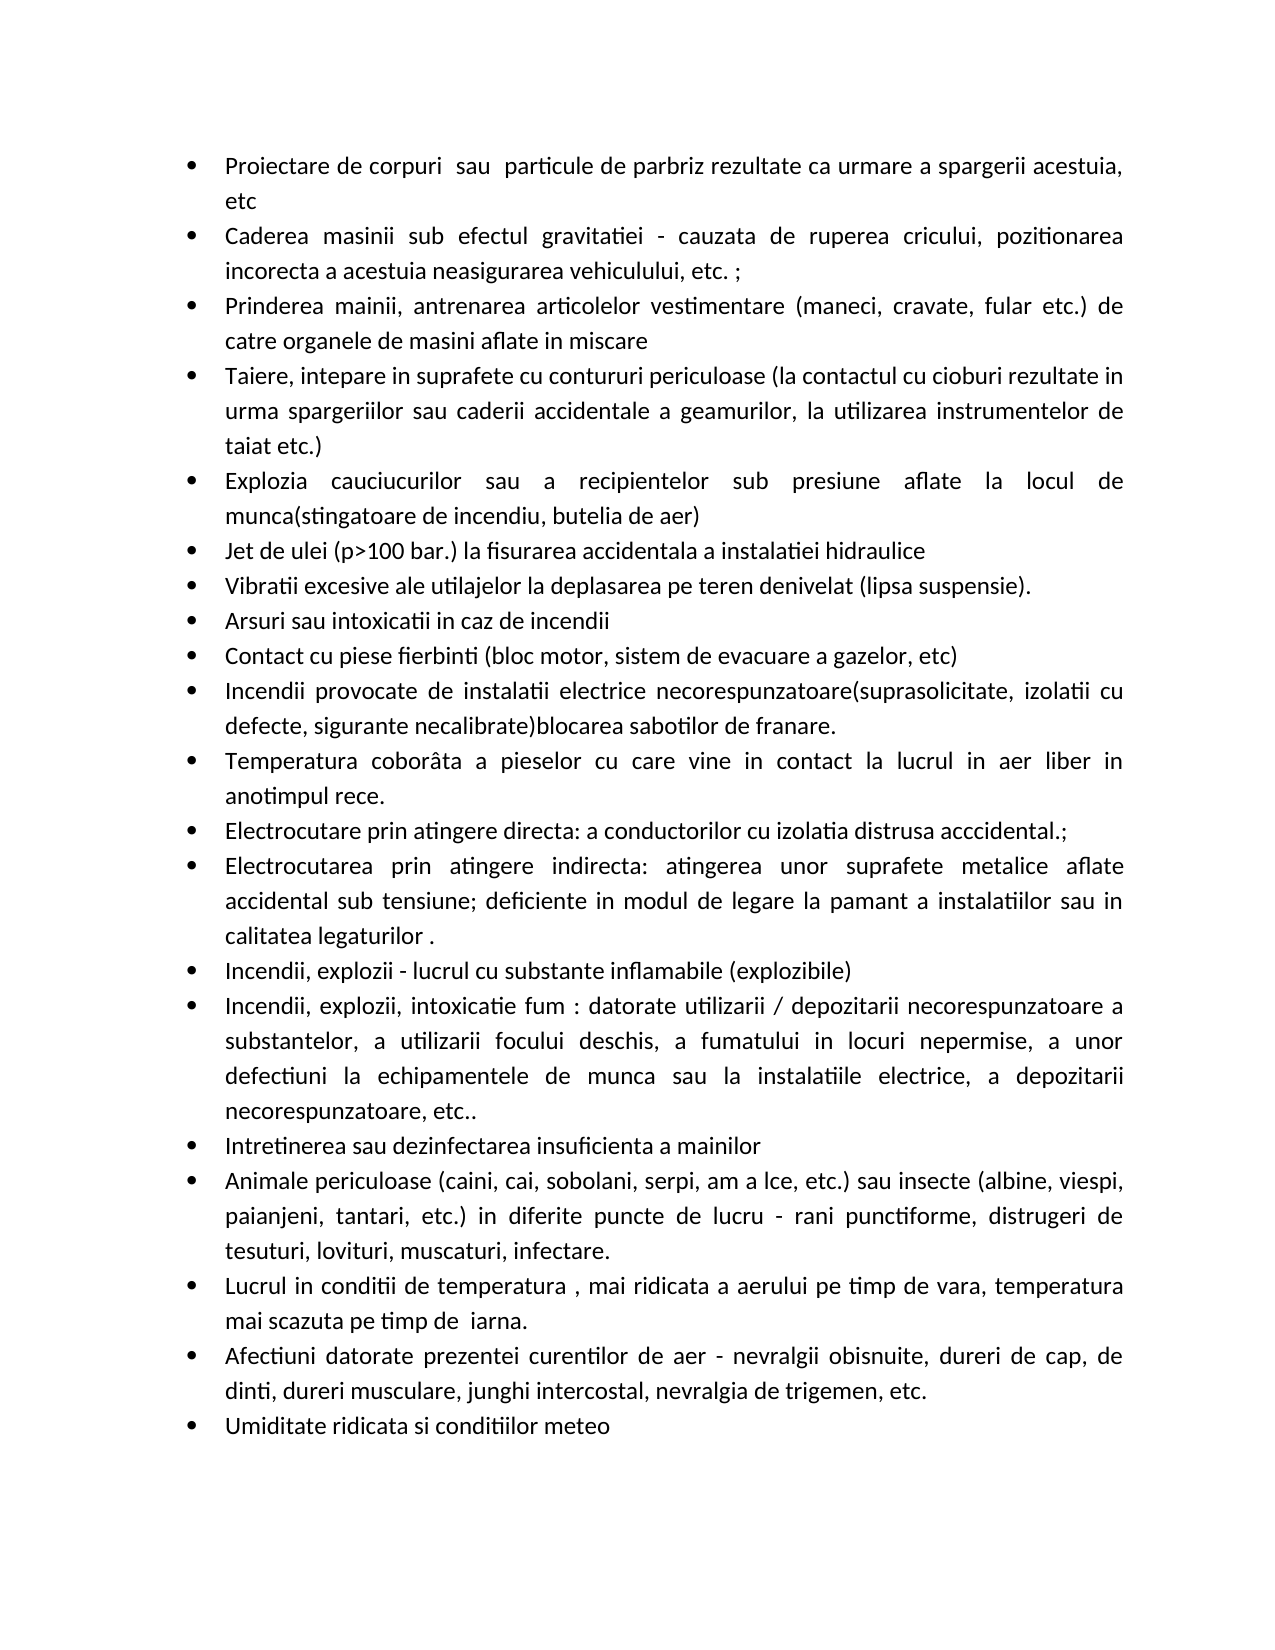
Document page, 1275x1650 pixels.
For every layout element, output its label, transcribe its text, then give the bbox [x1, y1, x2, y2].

list Contact cu piese fierbinti (bloc motor, sistem de evacuare a gazelor, etc) [187, 640, 1125, 671]
list Temperatura coborâta a pieselor cu care vine in contact la lucrul in aer liber in anotimpul rece. [187, 745, 1125, 811]
list Jet de ulei (p>100 bar.) la fisurarea accidentala a instalatiei hidraulice [187, 535, 1125, 566]
list Taiere, intepare in suprafete cu contururi periculoase (la contactul cu cioburi rezultate in urma spargeriilor sau caderii accidentale a geamurilor, la utilizarea instrumentelor de taiat etc.) [187, 360, 1125, 461]
list Arsuri sau intoxicatii in caz de incendii [187, 605, 1125, 636]
list Proiectare de corpuri sau particule de parbriz rezultate ca urmare a spargerii acestuia, etc [187, 150, 1125, 216]
list Afectiuni datorate prezentei curentilor de aer - nevralgii obisnuite, dureri de cap, de dinti, dureri musculare, junghi intercostal, nevralgia de trigemen, etc. [187, 1340, 1125, 1406]
list Incendii, explozii, intoxicatie fum : datorate utilizarii / depozitarii necorespunzatoare a substantelor, a utilizarii focului deschis, a fumatului in locuri nepermise, a unor defectiuni la echipamentele de munca sau la instalatiile electrice, a depozitarii necorespunzatoare, etc.. [187, 990, 1125, 1126]
list Incendii provocate de instalatii electrice necorespunzatoare(suprasolicitate, izolatii cu defecte, sigurante necalibrate)blocarea sabotilor de franare. [187, 675, 1125, 741]
list Animale periculoase (caini, cai, sobolani, serpi, am a lce, etc.) sau insecte (albine, viespi, paianjeni, tantari, etc.) in diferite puncte de lucru - rani punctiforme, distrugeri de tesuturi, lovituri, muscaturi, infectare. [187, 1165, 1125, 1266]
list Explozia cauciucurilor sau a recipientelor sub presiune aflate la locul de munca(stingatoare de incendiu, butelia de aer) [187, 465, 1125, 531]
list Prinderea mainii, antrenarea articolelor vestimentare (maneci, cravate, fular etc.) de catre organele de masini aflate in miscare [187, 290, 1125, 356]
list Incendii, explozii - lucrul cu substante inflamabile (explozibile) [187, 955, 1125, 986]
list Caderea masinii sub efectul gravitatiei - cauzata de ruperea cricului, pozitionarea incorecta a acestuia neasigurarea vehiculului, etc. ; [187, 220, 1125, 286]
list Lucrul in conditii de temperatura , mai ridicata a aerului pe timp de vara, temperatura mai scazuta pe timp de iarna. [187, 1270, 1125, 1336]
list Vibratii excesive ale utilajelor la deplasarea pe teren denivelat (lipsa suspensie). [187, 570, 1125, 601]
list Umiditate ridicata si conditiilor meteo [187, 1410, 1125, 1441]
list Electrocutare prin atingere directa: a conductorilor cu izolatia distrusa acccidental.; [187, 815, 1125, 846]
list Electrocutarea prin atingere indirecta: atingerea unor suprafete metalice aflate accidental sub tensiune; deficiente in modul de legare la pamant a instalatiilor sau in calitatea legaturilor . [187, 850, 1125, 951]
list Intretinerea sau dezinfectarea insuficienta a mainilor [187, 1130, 1125, 1161]
